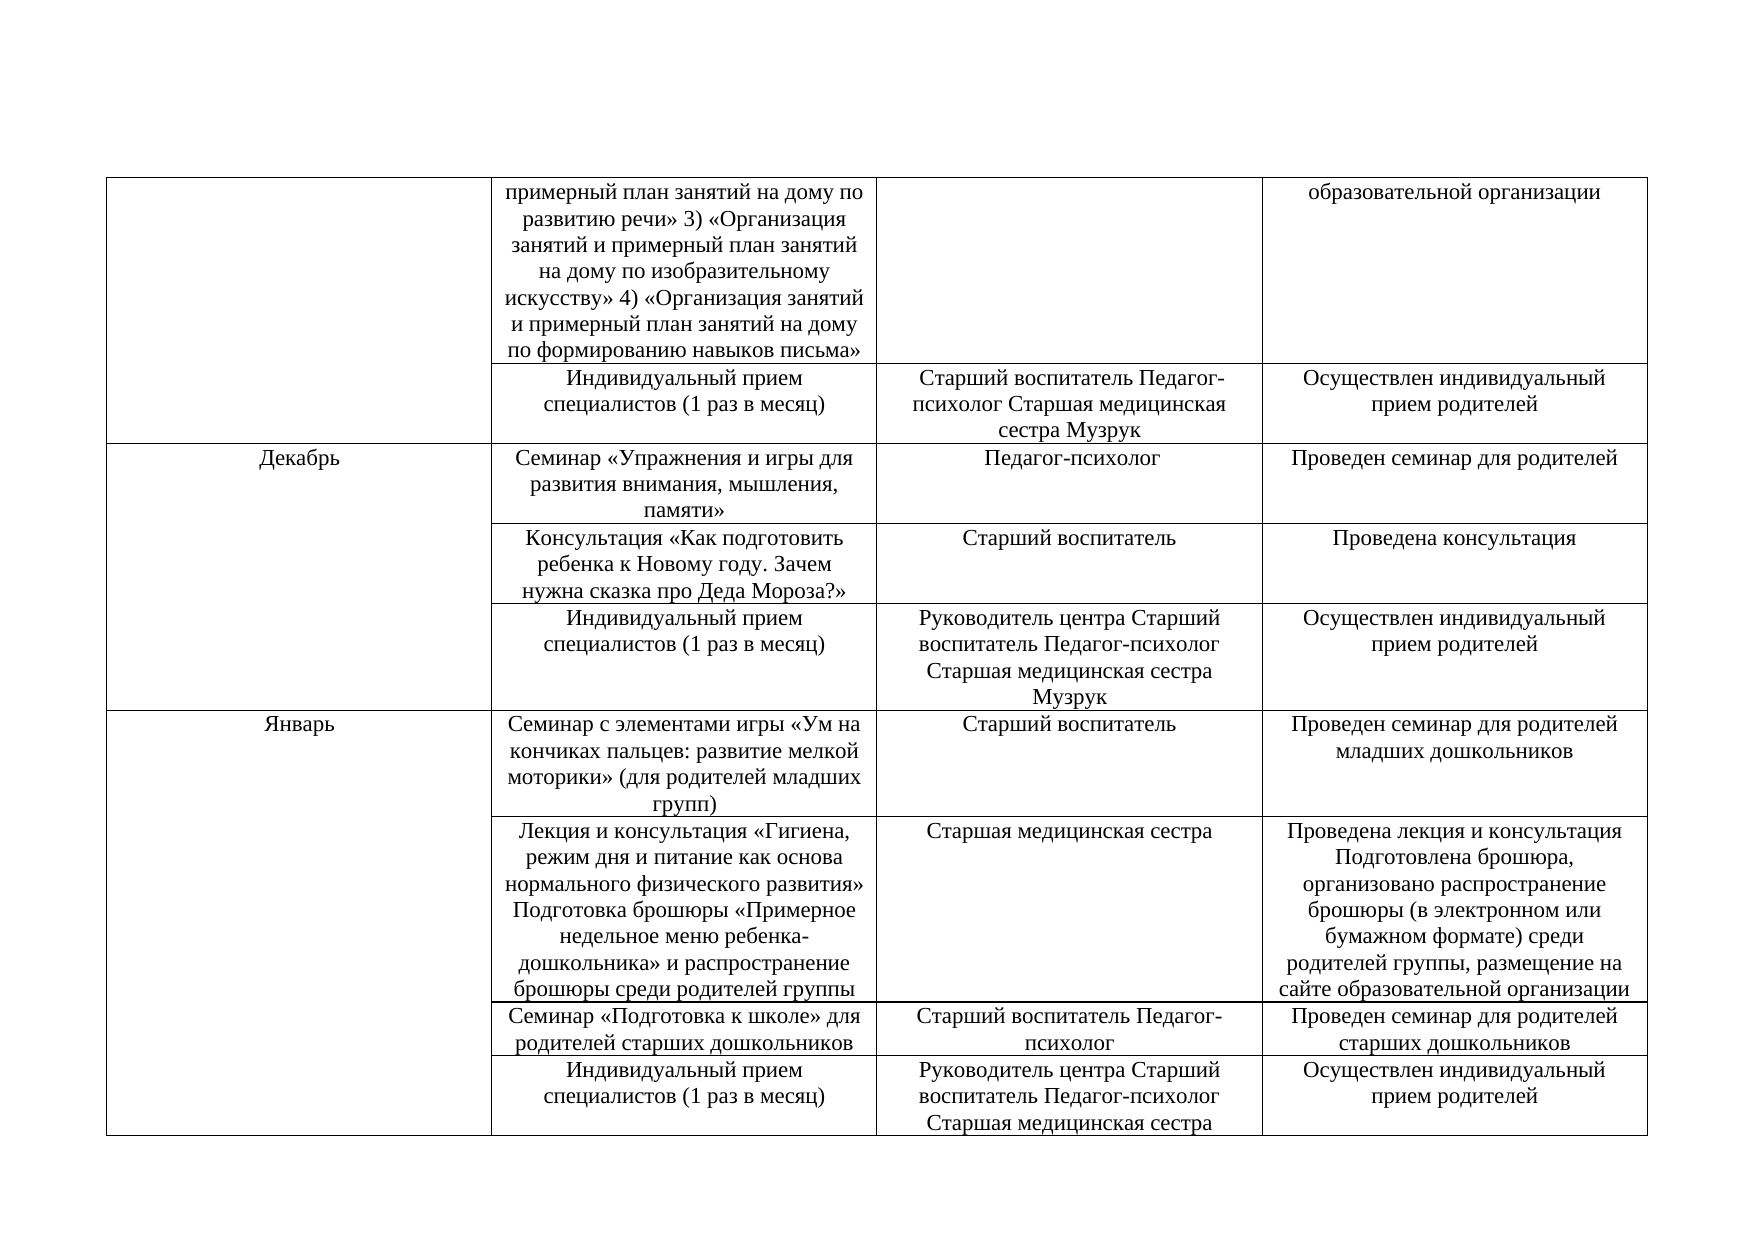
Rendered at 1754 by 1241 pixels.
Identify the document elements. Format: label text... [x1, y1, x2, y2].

table_cell Проведена консультация [1263, 524, 1647, 603]
table_cell Индивидуальный прием специалистов (1 раз в месяц) [492, 1056, 876, 1135]
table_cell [1263, 178, 1647, 363]
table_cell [492, 178, 876, 363]
table_cell Проведен семинар для родителей [1263, 444, 1647, 523]
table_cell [877, 178, 1262, 363]
table_cell Семинар «Упражнения и игры для развития внимания, мышления, памяти» [492, 444, 876, 523]
table_cell Декабрь [107, 444, 491, 709]
table_cell Индивидуальный прием специалистов (1 раз в месяц) [492, 364, 876, 443]
table_cell Семинар с элементами игры «Ум на кончиках пальцев: развитие мелкой моторики» (для родителей младших групп) [492, 711, 876, 816]
table_cell Старшая медицинская сестра [877, 817, 1262, 1001]
table_cell Семинар «Подготовка к школе» для родителей старших дошкольников [492, 1003, 876, 1055]
table_cell Старший воспитатель Педагог-психолог Старшая медицинская сестра Музрук [877, 364, 1262, 443]
table_cell Проведен семинар для родителей старших дошкольников [1263, 1003, 1647, 1055]
table_cell Педагог-психолог [877, 444, 1262, 523]
table_cell Консультация «Как подготовить ребенка к Новому году. Зачем нужна сказка про Деда Мороза?» [492, 524, 876, 603]
table_cell Индивидуальный прием специалистов (1 раз в месяц) [492, 604, 876, 709]
table_cell Проведен семинар для родителей младших дошкольников [1263, 711, 1647, 816]
table_cell Осуществлен индивидуальный прием родителей [1263, 604, 1647, 709]
table_cell Старший воспитатель [877, 524, 1262, 603]
table_cell Проведена лекция и консультация Подготовлена брошюра, организовано распространение брошюры (в электронном или бумажном формате) среди родителей группы, размещение на сайте образовательной организации [1263, 817, 1647, 1001]
table_cell Осуществлен индивидуальный прием родителей [1263, 1056, 1647, 1135]
table_cell Январь [107, 711, 491, 1135]
table_cell Старший воспитатель Педагог-психолог [877, 1003, 1262, 1055]
table_cell Лекция и консультация «Гигиена, режим дня и питание как основа нормального физического развития» Подготовка брошюры «Примерное недельное меню ребенка-дошкольника» и распространение брошюры среди родителей группы [492, 817, 876, 1001]
table_cell Старший воспитатель [877, 711, 1262, 816]
table_cell Руководитель центра Старший воспитатель Педагог-психолог Старшая медицинская сестра [877, 1056, 1262, 1135]
table_cell Руководитель центра Старший воспитатель Педагог-психолог Старшая медицинская сестра Музрук [877, 604, 1262, 709]
table_cell Осуществлен индивидуальный прием родителей [1263, 364, 1647, 443]
